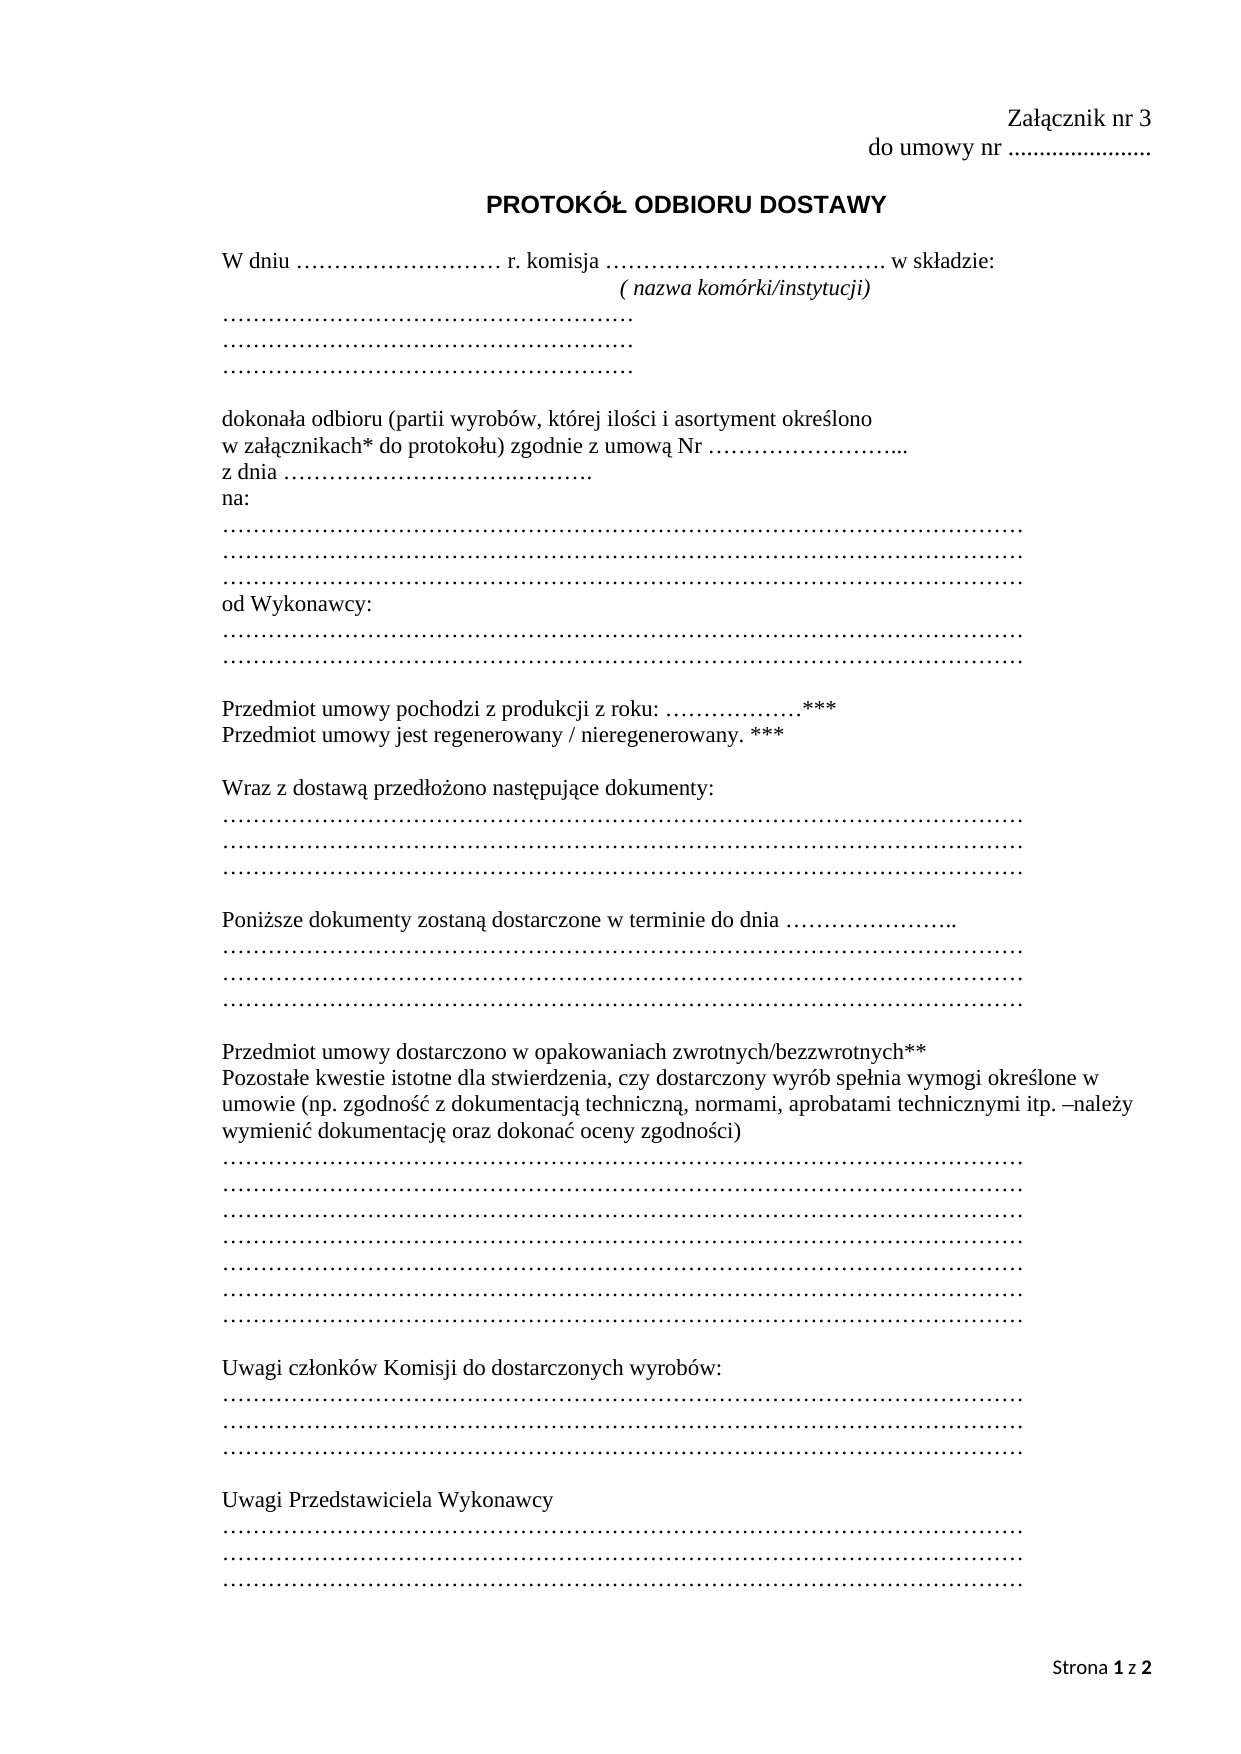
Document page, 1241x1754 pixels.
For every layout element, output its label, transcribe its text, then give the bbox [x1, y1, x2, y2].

text Uwagi Przedstawiciela Wykonawcy [222, 1486, 1151, 1512]
text ……………………………………………… [222, 353, 1151, 379]
text …………………………………………………………………………………………… [222, 1275, 1151, 1301]
text PROTOKÓŁ ODBIORU DOSTAWY [222, 190, 1151, 218]
text na: [222, 484, 1151, 511]
text …………………………………………………………………………………………… [222, 1249, 1151, 1275]
text …………………………………………………………………………………………… [222, 1380, 1151, 1407]
text …………………………………………………………………………………………… [222, 985, 1151, 1011]
text …………………………………………………………………………………………… [222, 1169, 1151, 1196]
text …………………………………………………………………………………………… [222, 642, 1151, 669]
text Załącznik nr 3 [222, 103, 1151, 132]
text Pozostałe kwestie istotne dla stwierdzenia, czy dostarczony wyrób spełnia wymogi określone w umowie (np. zgodność z dokumentacją techniczną, normami, aprobatami technicznymi itp. –należy wymienić dokumentację oraz dokonać oceny zgodności) [222, 1064, 1151, 1143]
text …………………………………………………………………………………………… [222, 1565, 1151, 1591]
text …………………………………………………………………………………………… [222, 1301, 1151, 1328]
text …………………………………………………………………………………………… [222, 1196, 1151, 1222]
text Przedmiot umowy dostarczono w opakowaniach zwrotnych/bezzwrotnych** [222, 1038, 1151, 1064]
text dokonała odbioru (partii wyrobów, której ilości i asortyment określono w załącznikach* do protokołu) zgodnie z umową Nr ……………………... z dnia ………………………….………. [222, 405, 1151, 484]
text …………………………………………………………………………………………… [222, 1512, 1151, 1538]
text …………………………………………………………………………………………… [222, 563, 1151, 590]
text …………………………………………………………………………………………… [222, 511, 1151, 537]
text Uwagi członków Komisji do dostarczonych wyrobów: [222, 1354, 1151, 1380]
text Przedmiot umowy jest regenerowany / nieregenerowany. *** [222, 722, 1151, 748]
text …………………………………………………………………………………………… [222, 1143, 1151, 1169]
text Poniższe dokumenty zostaną dostarczone w terminie do dnia ………………….. [222, 906, 1151, 932]
text …………………………………………………………………………………………… [222, 801, 1151, 827]
text …………………………………………………………………………………………… [222, 1433, 1151, 1459]
text Przedmiot umowy pochodzi z produkcji z roku: ………………*** [222, 695, 1151, 722]
text W dniu ……………………… r. komisja ………………………………. w składzie: [222, 247, 1151, 273]
text ……………………………………………… [222, 326, 1151, 353]
text ……………………………………………… [222, 300, 1151, 326]
text …………………………………………………………………………………………… [222, 1538, 1151, 1565]
text …………………………………………………………………………………………… [222, 827, 1151, 853]
text do umowy nr ....................... [222, 132, 1151, 161]
text Wraz z dostawą przedłożono następujące dokumenty: [222, 774, 1151, 801]
text …………………………………………………………………………………………… [222, 959, 1151, 985]
text od Wykonawcy: …………………………………………………………………………………………… [222, 590, 1151, 642]
text …………………………………………………………………………………………… [222, 1407, 1151, 1433]
text …………………………………………………………………………………………… [222, 537, 1151, 563]
text …………………………………………………………………………………………… [222, 853, 1151, 880]
text ( nazwa komórki/instytucji) [222, 273, 1151, 300]
text …………………………………………………………………………………………… [222, 1222, 1151, 1249]
text …………………………………………………………………………………………… [222, 932, 1151, 959]
